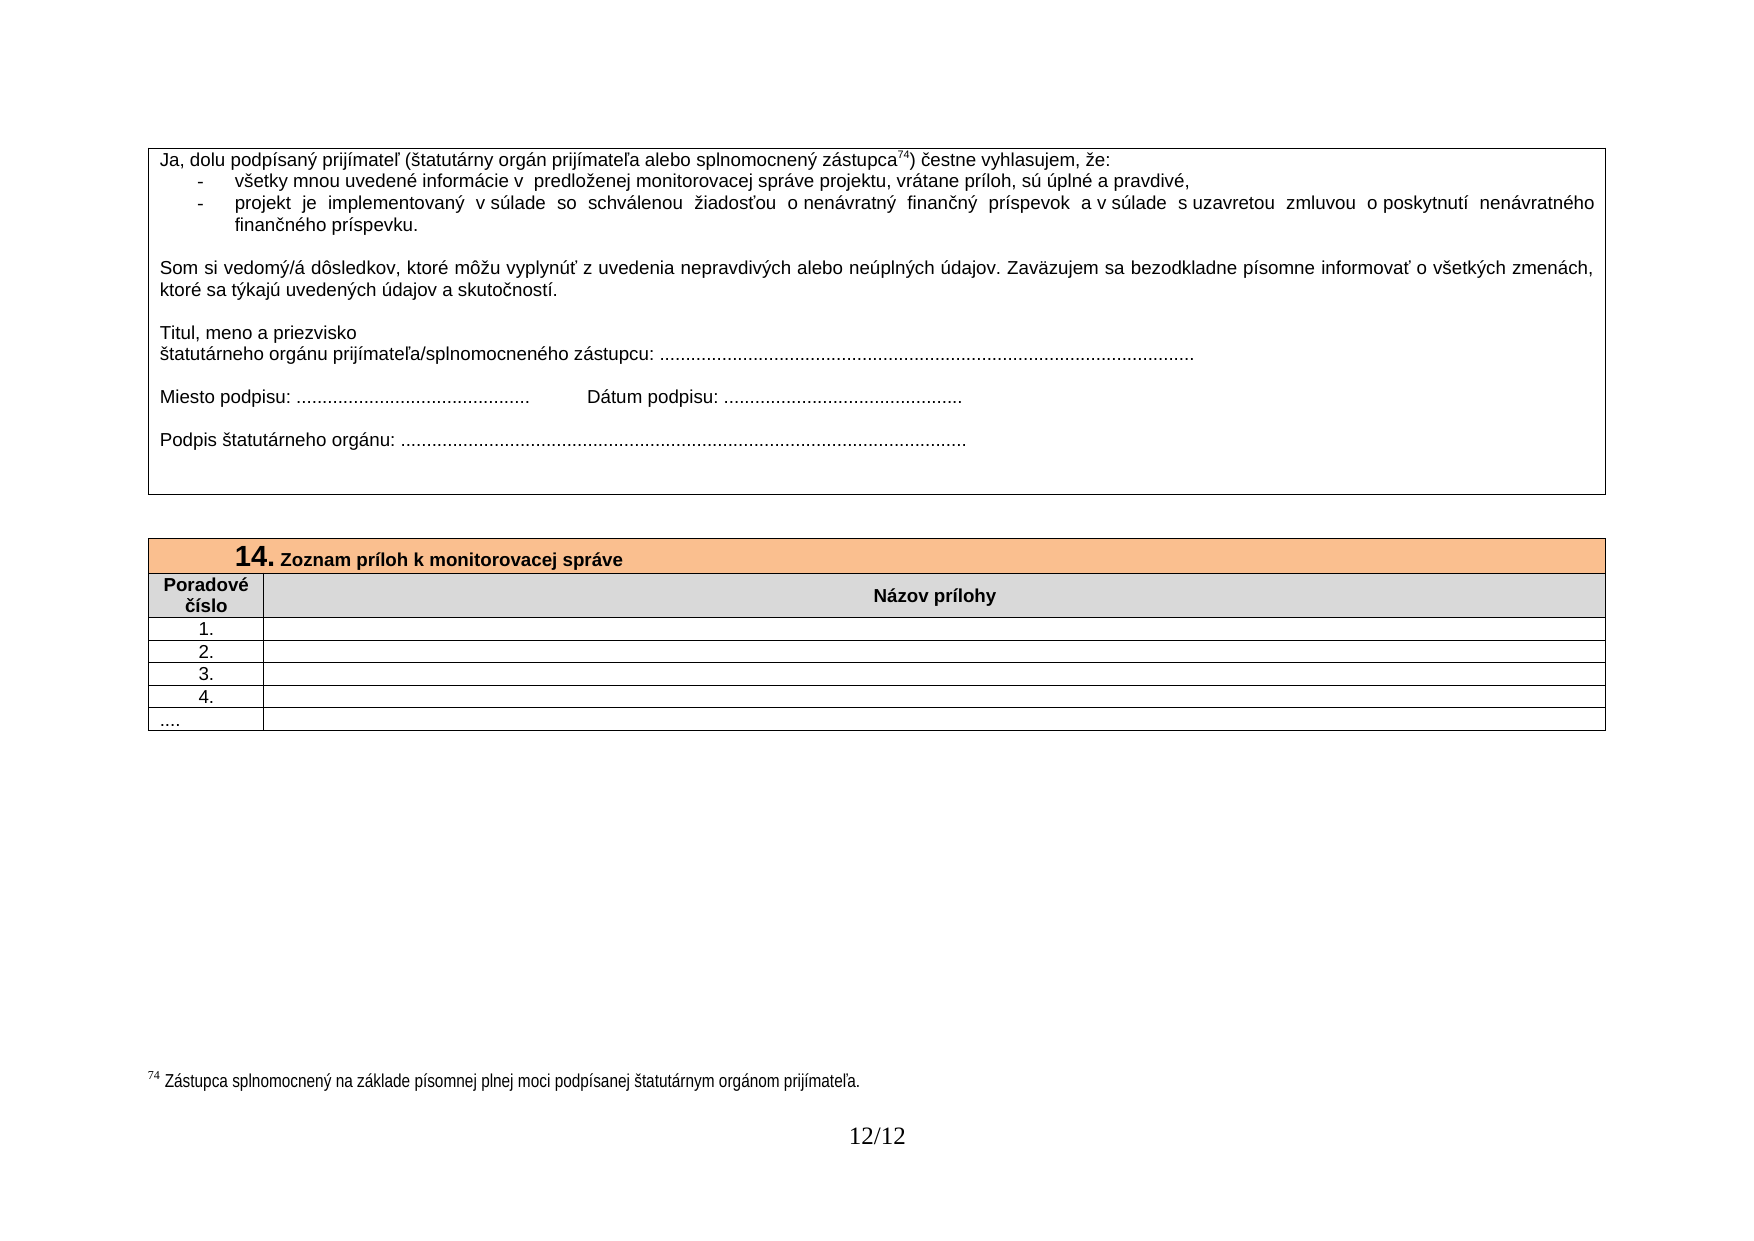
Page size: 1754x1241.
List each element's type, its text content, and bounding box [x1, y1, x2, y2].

table_cell 2. [149, 641, 263, 662]
table_cell [264, 708, 1605, 730]
table_cell 3. [149, 663, 263, 685]
table_cell Poradové číslo [149, 574, 263, 617]
table_cell 1. [149, 618, 263, 639]
table_cell [264, 618, 1605, 639]
table_cell [264, 663, 1605, 685]
table_header 14. Zoznam príloh k monitorovacej správe [275, 539, 1605, 573]
table_header 14. Zoznam príloh k monitorovacej správe [149, 539, 267, 573]
table_cell .... [149, 708, 263, 730]
table_cell Ja, dolu podpísaný prijímateľ (štatutárny orgán prijímateľa alebo splnomocnený zástupca) čestne vyhlasujem, že: všetky mnou uvedené informácie v predloženej monitorovacej správe projektu, vrátane príloh, sú úplné a pravdivé, projekt je implementovaný v súlade so schválenou žiadosťou o nenávratný finančný príspevok a v súlade s uzavretou zmluvou o poskytnutí nenávratného finančného príspevku. Som si vedomý/á dôsledkov, ktoré môžu vyplynúť z uvedenia nepravdivých alebo neúplných údajov. Zaväzujem sa bezodkladne písomne informovať o všetkých zmenách, ktoré sa týkajú uvedených údajov a skutočností. Titul, meno a priezvisko štatutárneho orgánu prijímateľa/splnomocneného zástupcu: ....................................................................................................... Miesto podpisu: ............................................. Dátum podpisu: .............................................. Podpis štatutárneho orgánu: ............................................................................................................. [149, 149, 1605, 494]
table_cell Názov prílohy [264, 574, 1605, 617]
table_cell [264, 641, 1605, 662]
table_cell [264, 686, 1605, 707]
table_cell 4. [149, 686, 263, 707]
